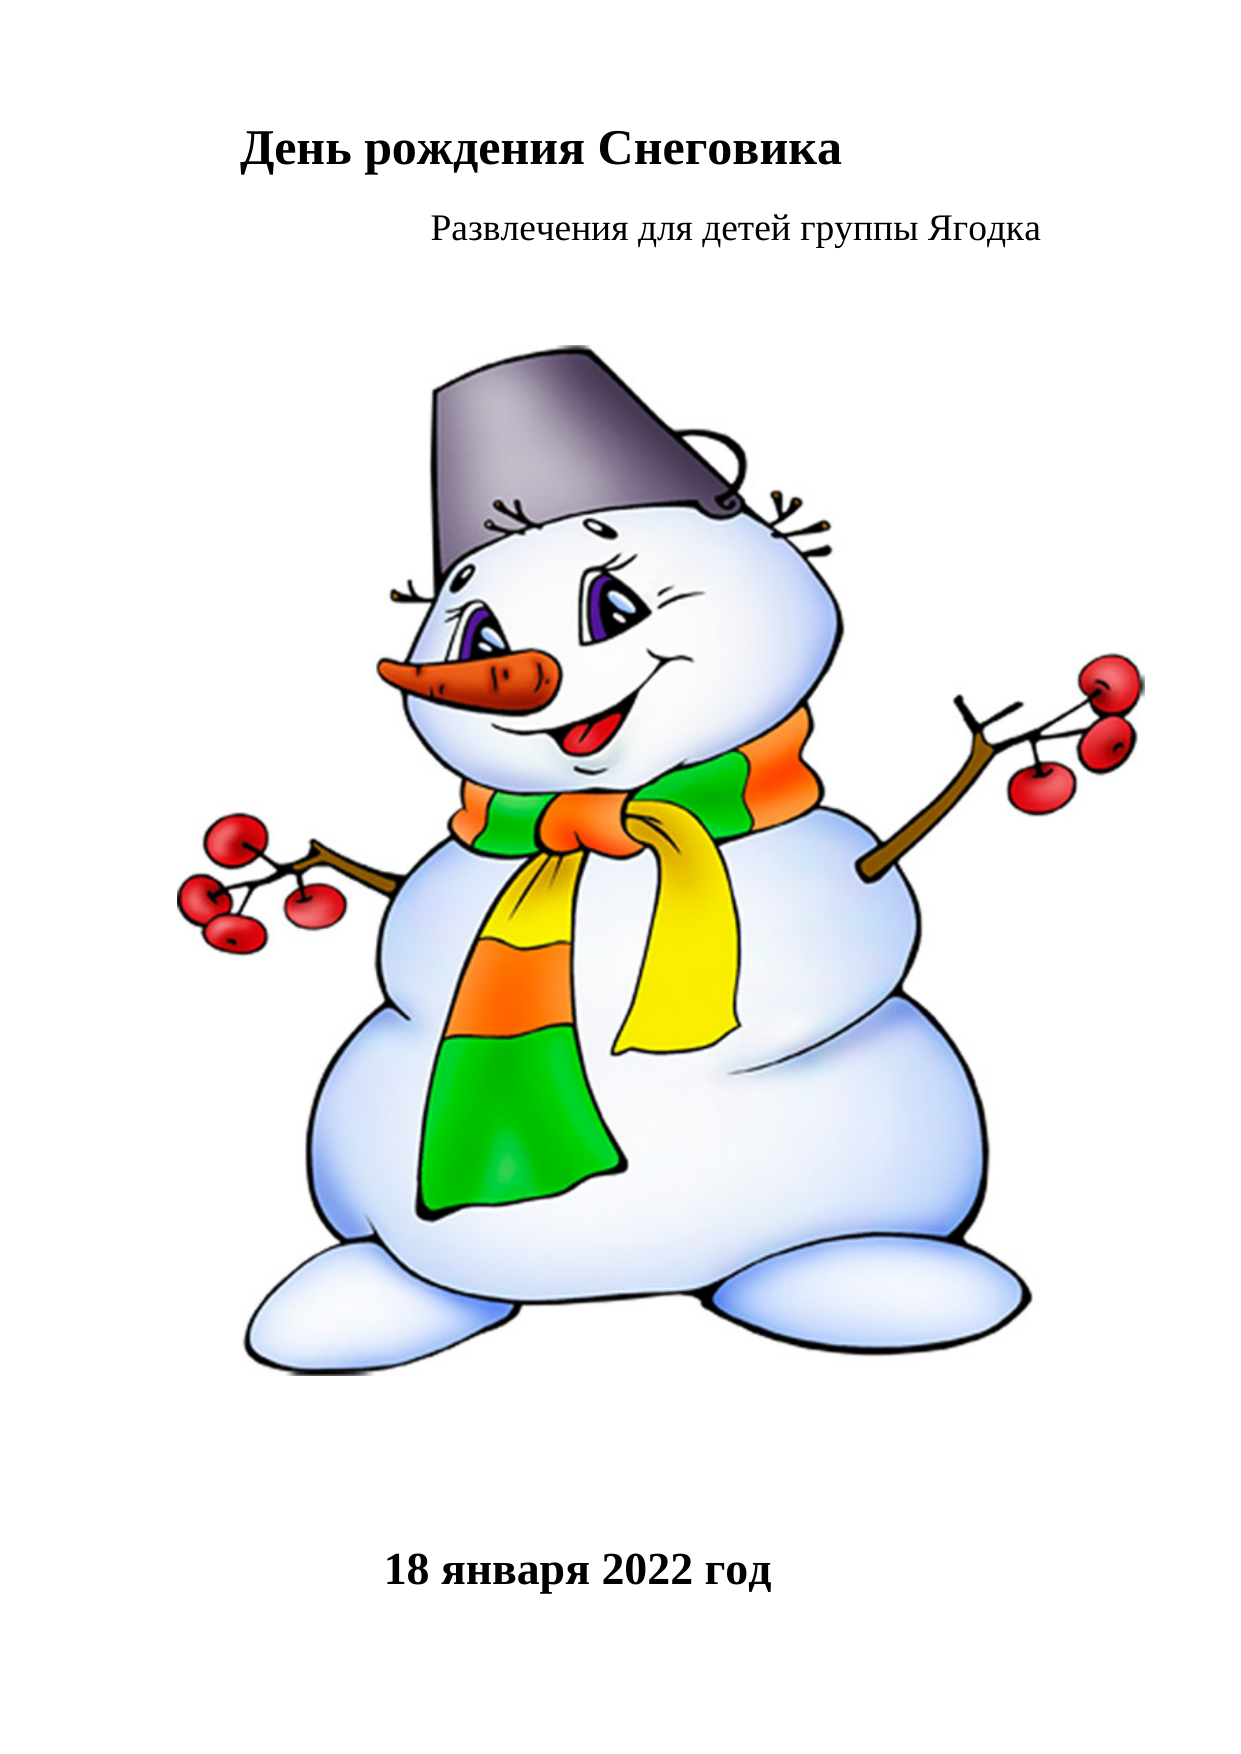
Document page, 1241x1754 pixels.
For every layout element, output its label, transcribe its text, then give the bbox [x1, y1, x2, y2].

text День рождения Снеговика [177, 118, 1152, 176]
text 18 января 2022 год [177, 1541, 1152, 1594]
text Развлечения для детей группы Ягодка [177, 205, 1152, 248]
picture [177, 345, 1145, 1376]
